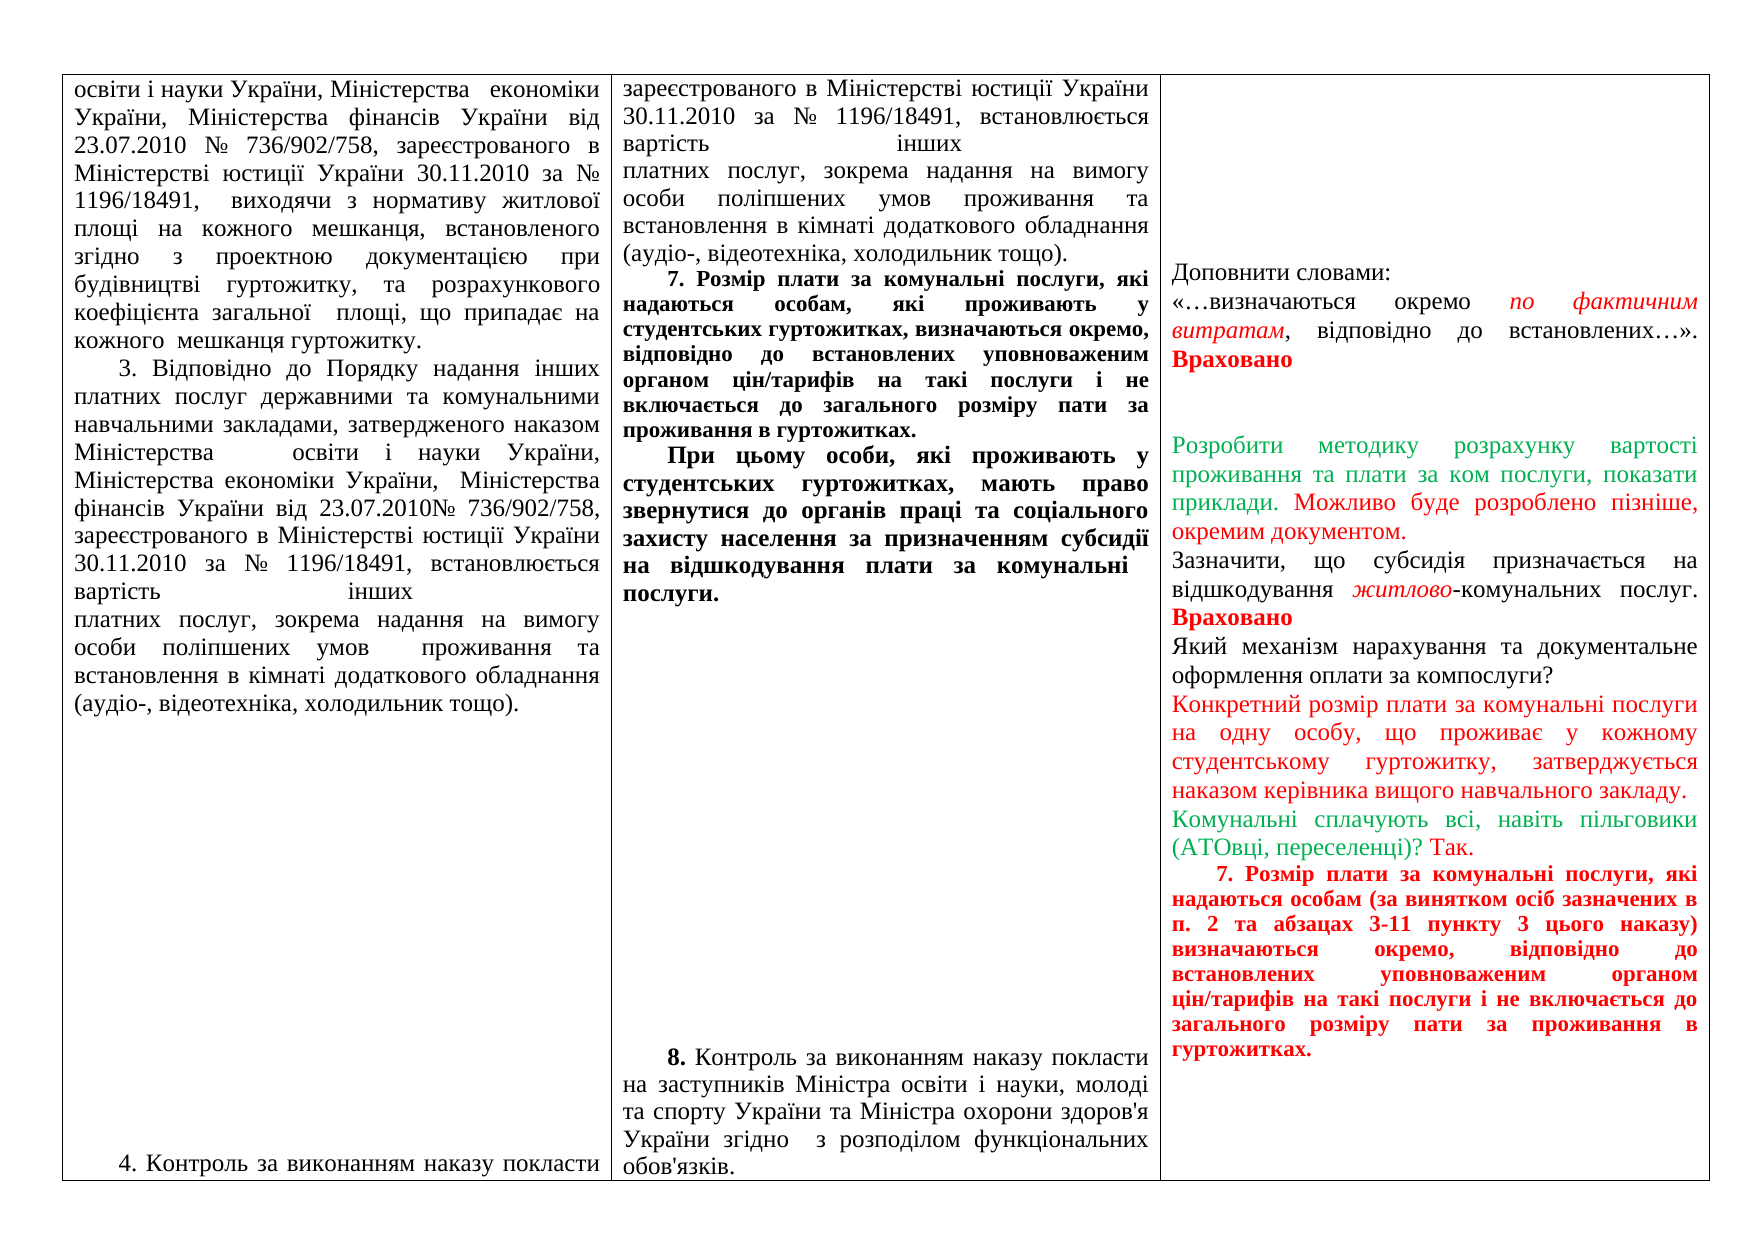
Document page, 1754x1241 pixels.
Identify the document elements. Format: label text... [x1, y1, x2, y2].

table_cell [63, 75, 611, 1180]
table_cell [1161, 75, 1709, 1180]
